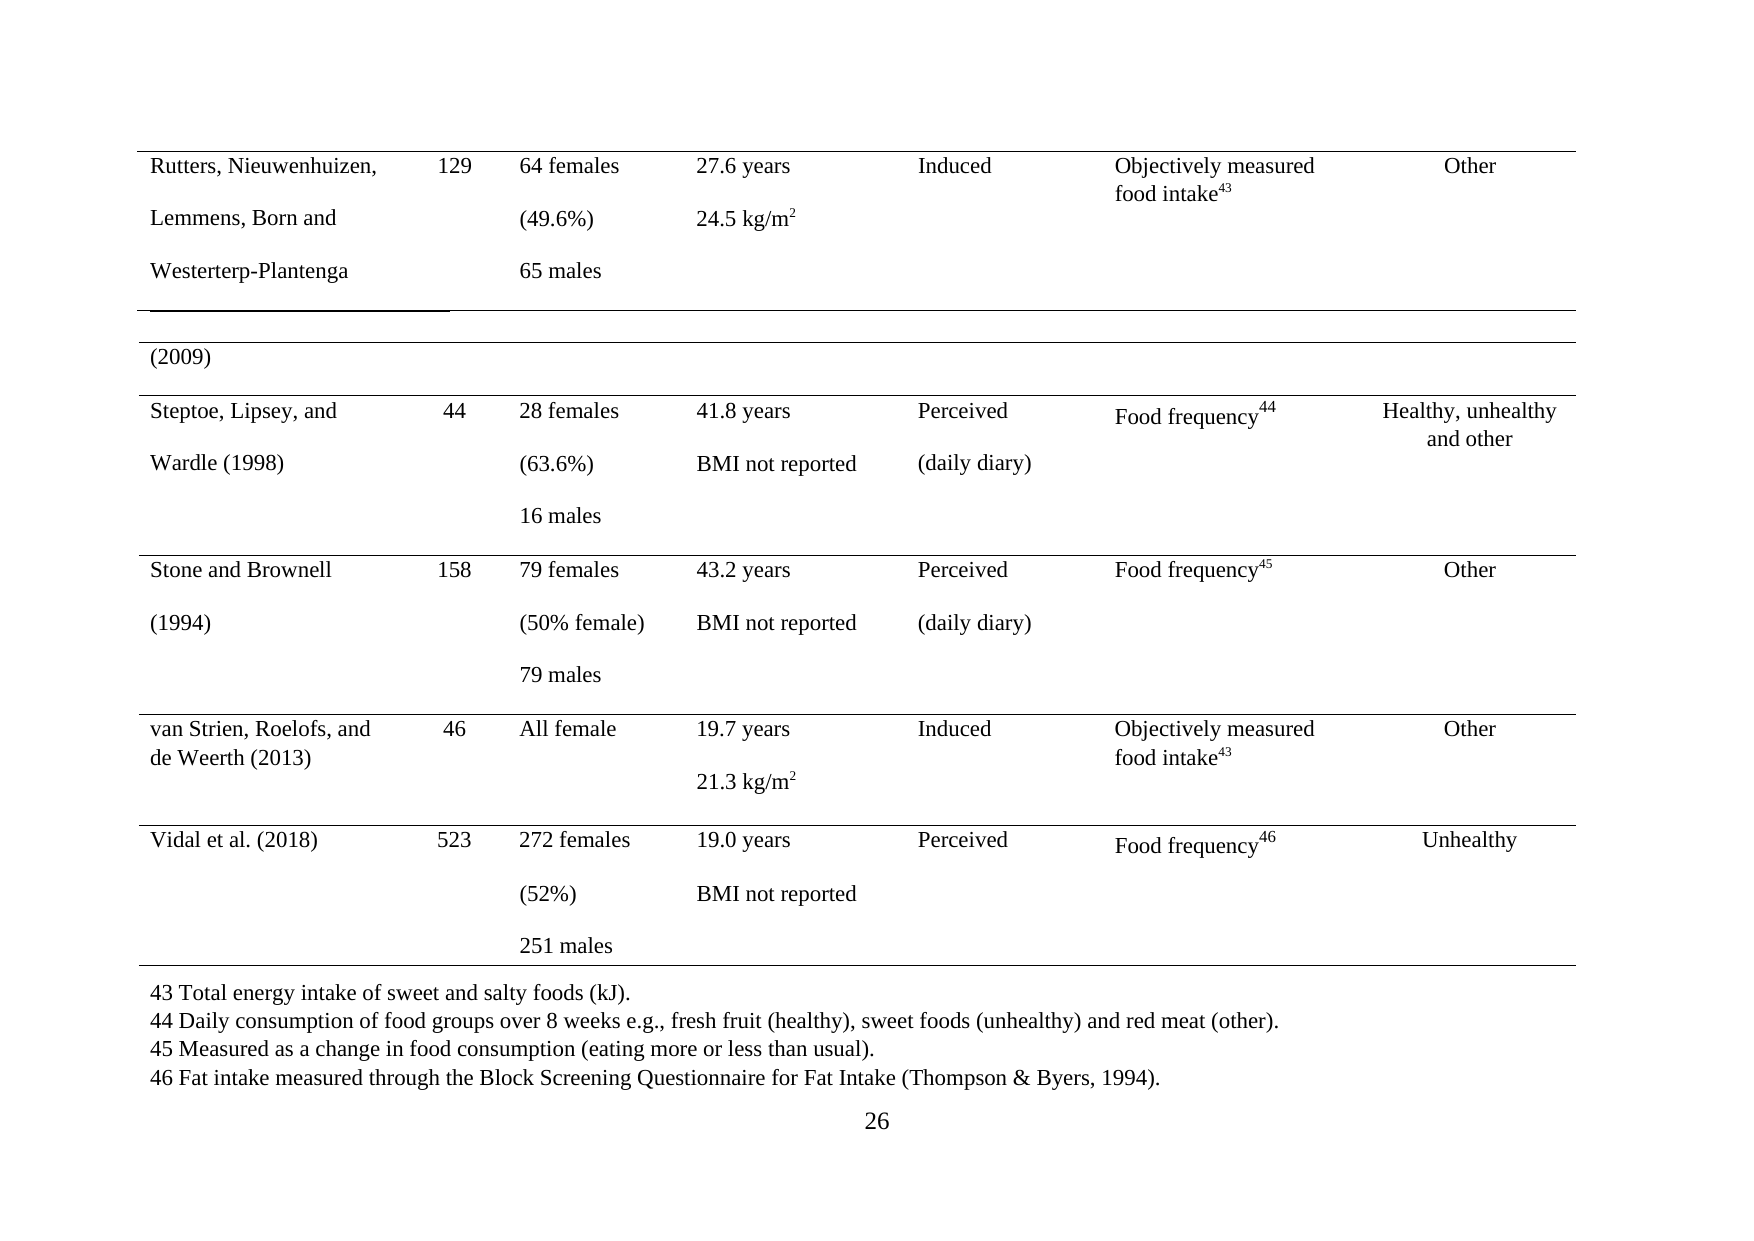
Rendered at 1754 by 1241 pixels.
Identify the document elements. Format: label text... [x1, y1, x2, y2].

table_header (2009) [139, 343, 437, 395]
table_header [917, 343, 1114, 395]
table_cell Food frequency [1114, 396, 1382, 554]
table_cell Perceived (daily diary) [917, 396, 1114, 554]
table_cell Objectively measured food intake [1115, 152, 1376, 309]
table_cell 44 [437, 396, 519, 554]
table_cell Food frequency [1114, 556, 1382, 713]
table_cell Induced [917, 715, 1114, 825]
table_cell Vidal et al. (2018) [139, 826, 437, 964]
table_cell Steptoe, Lipsey, and Wardle (1998) [139, 396, 437, 554]
table_cell 27.6 years 24.5 kg/m2 [696, 152, 918, 309]
table_cell 19.7 years 21.3 kg/m2 [696, 715, 917, 825]
table_header [696, 343, 917, 395]
table_cell Other [1383, 556, 1576, 713]
table_cell Rutters, Nieuwenhuizen, Lemmens, Born and Westerterp-Plantenga [137, 152, 429, 309]
table_cell 19.0 years BMI not reported [696, 826, 917, 964]
table_cell Stone and Brownell (1994) [139, 556, 437, 713]
table_cell Healthy, unhealthy and other [1383, 396, 1576, 554]
table_cell 158 [437, 556, 519, 713]
table_cell 272 females (52%) 251 males [519, 826, 696, 964]
table_header [519, 343, 696, 395]
table_cell Perceived (daily diary) [917, 556, 1114, 713]
table_cell Objectively measured food intake43 [1114, 715, 1382, 825]
table_cell Perceived [917, 826, 1114, 964]
table_header [437, 343, 519, 395]
table_header [1383, 343, 1576, 395]
table_cell Other [1376, 152, 1576, 309]
table_cell Other [1383, 715, 1576, 825]
table_cell Induced [918, 152, 1114, 309]
table_cell van Strien, Roelofs, and de Weerth (2013) [139, 715, 437, 825]
table_cell 129 [429, 152, 519, 309]
table_cell 79 females (50% female) 79 males [519, 556, 696, 713]
table_cell 523 [437, 826, 519, 964]
table_cell 43.2 years BMI not reported [696, 556, 917, 713]
table_header [1114, 343, 1382, 395]
table_cell Unhealthy [1383, 826, 1576, 964]
table_cell 46 [437, 715, 519, 825]
table_cell females (49.6%) males [519, 152, 696, 309]
table_cell All female [519, 715, 696, 825]
table_cell Food frequency [1114, 826, 1382, 964]
table_cell 28 females (63.6%) 16 males [519, 396, 696, 554]
table_cell 41.8 years BMI not reported [696, 396, 917, 554]
